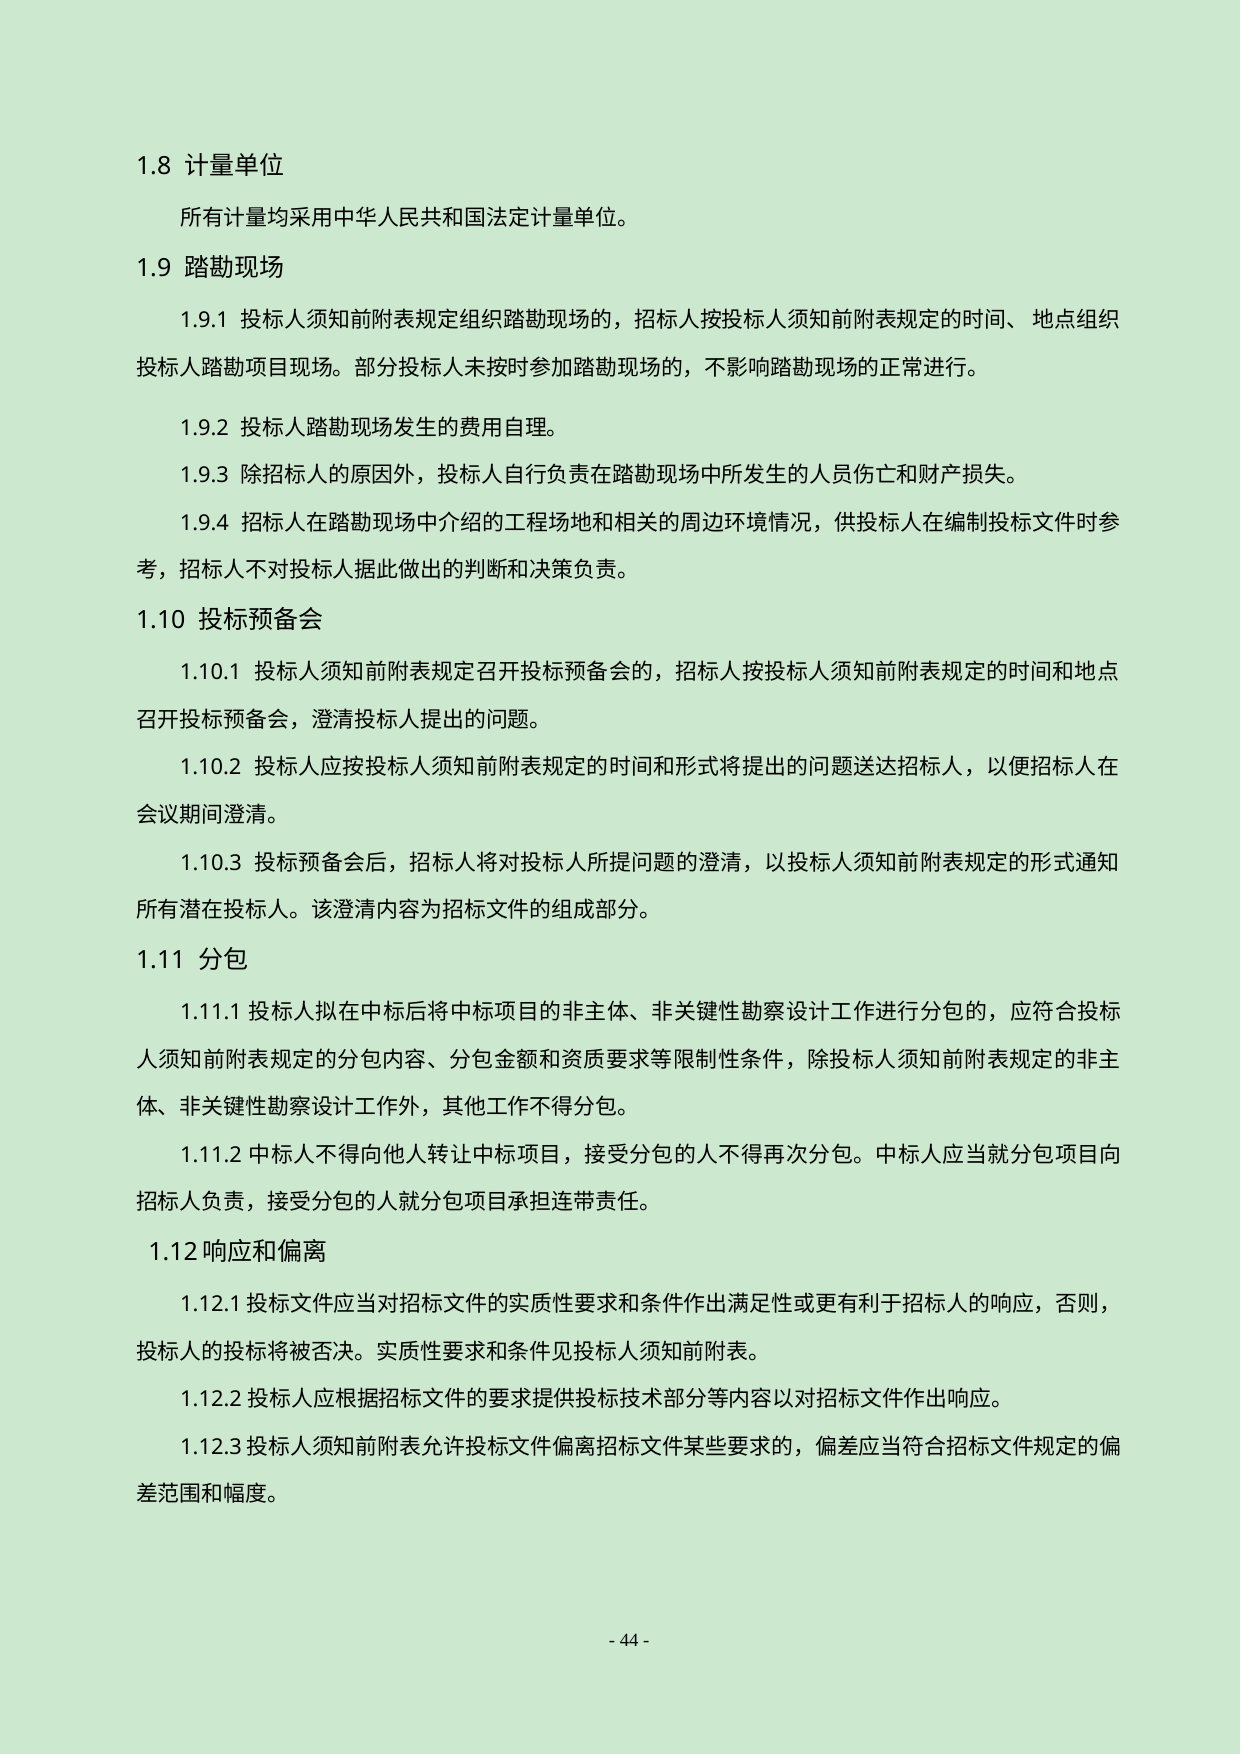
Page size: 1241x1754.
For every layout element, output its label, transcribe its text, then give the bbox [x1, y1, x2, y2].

subtitle 1.10 投标预备会 [136, 600, 1122, 636]
subtitle 1.11 分包 [136, 939, 1122, 976]
text 所有计量均采用中华人民共和国法定计量单位。 [136, 200, 1122, 232]
subtitle 1.8 计量单位 [136, 146, 1122, 182]
text 1.12.1投标文件应当对招标文件的实质性要求和条件作出满足性或更有利于招标人的响应，否则，投标人的投标将被否决。实质性要求和条件见投标人须知前附表。 [136, 1286, 1122, 1365]
text 1.12.3投标人须知前附表允许投标文件偏离招标文件某些要求的，偏差应当符合招标文件规定的偏差范围和幅度。 [136, 1429, 1122, 1508]
text 1.11.2 中标人不得向他人转让中标项目，接受分包的人不得再次分包。中标人应当就分包项目向招标人负责，接受分包的人就分包项目承担连带责任。 [136, 1137, 1122, 1216]
subtitle 1.9 踏勘现场 [136, 248, 1122, 284]
text 1.12响应和偏离 [136, 1232, 1122, 1268]
text 1.10.2 投标人应按投标人须知前附表规定的时间和形式将提出的问题送达招标人，以便招标人在会议期间澄清。 [136, 749, 1122, 829]
text 1.9.3 除招标人的原因外，投标人自行负责在踏勘现场中所发生的人员伤亡和财产损失。 [136, 457, 1122, 489]
text 1.9.1 投标人须知前附表规定组织踏勘现场的，招标人按投标人须知前附表规定的时间、 地点组织投标人踏勘项目现场。部分投标人未按时参加踏勘现场的，不影响踏勘现场的正常进行。 [136, 302, 1122, 381]
text 1.9.4 招标人在踏勘现场中介绍的工程场地和相关的周边环境情况，供投标人在编制投标文件时参考，招标人不对投标人据此做出的判断和决策负责。 [136, 505, 1122, 584]
text 1.10.3 投标预备会后，招标人将对投标人所提问题的澄清，以投标人须知前附表规定的形式通知所有潜在投标人。该澄清内容为招标文件的组成部分。 [136, 844, 1122, 924]
text 1.11.1 投标人拟在中标后将中标项目的非主体、非关键性勘察设计工作进行分包的，应符合投标人须知前附表规定的分包内容、分包金额和资质要求等限制性条件，除投标人须知前附表规定的非主体、非关键性勘察设计工作外，其他工作不得分包。 [136, 994, 1122, 1121]
text 1.10.1 投标人须知前附表规定召开投标预备会的，招标人按投标人须知前附表规定的时间和地点召开投标预备会，澄清投标人提出的问题。 [136, 654, 1122, 733]
text 1.12.2 投标人应根据招标文件的要求提供投标技术部分等内容以对招标文件作出响应。 [136, 1381, 1122, 1413]
text 1.9.2 投标人踏勘现场发生的费用自理。 [136, 409, 1122, 441]
